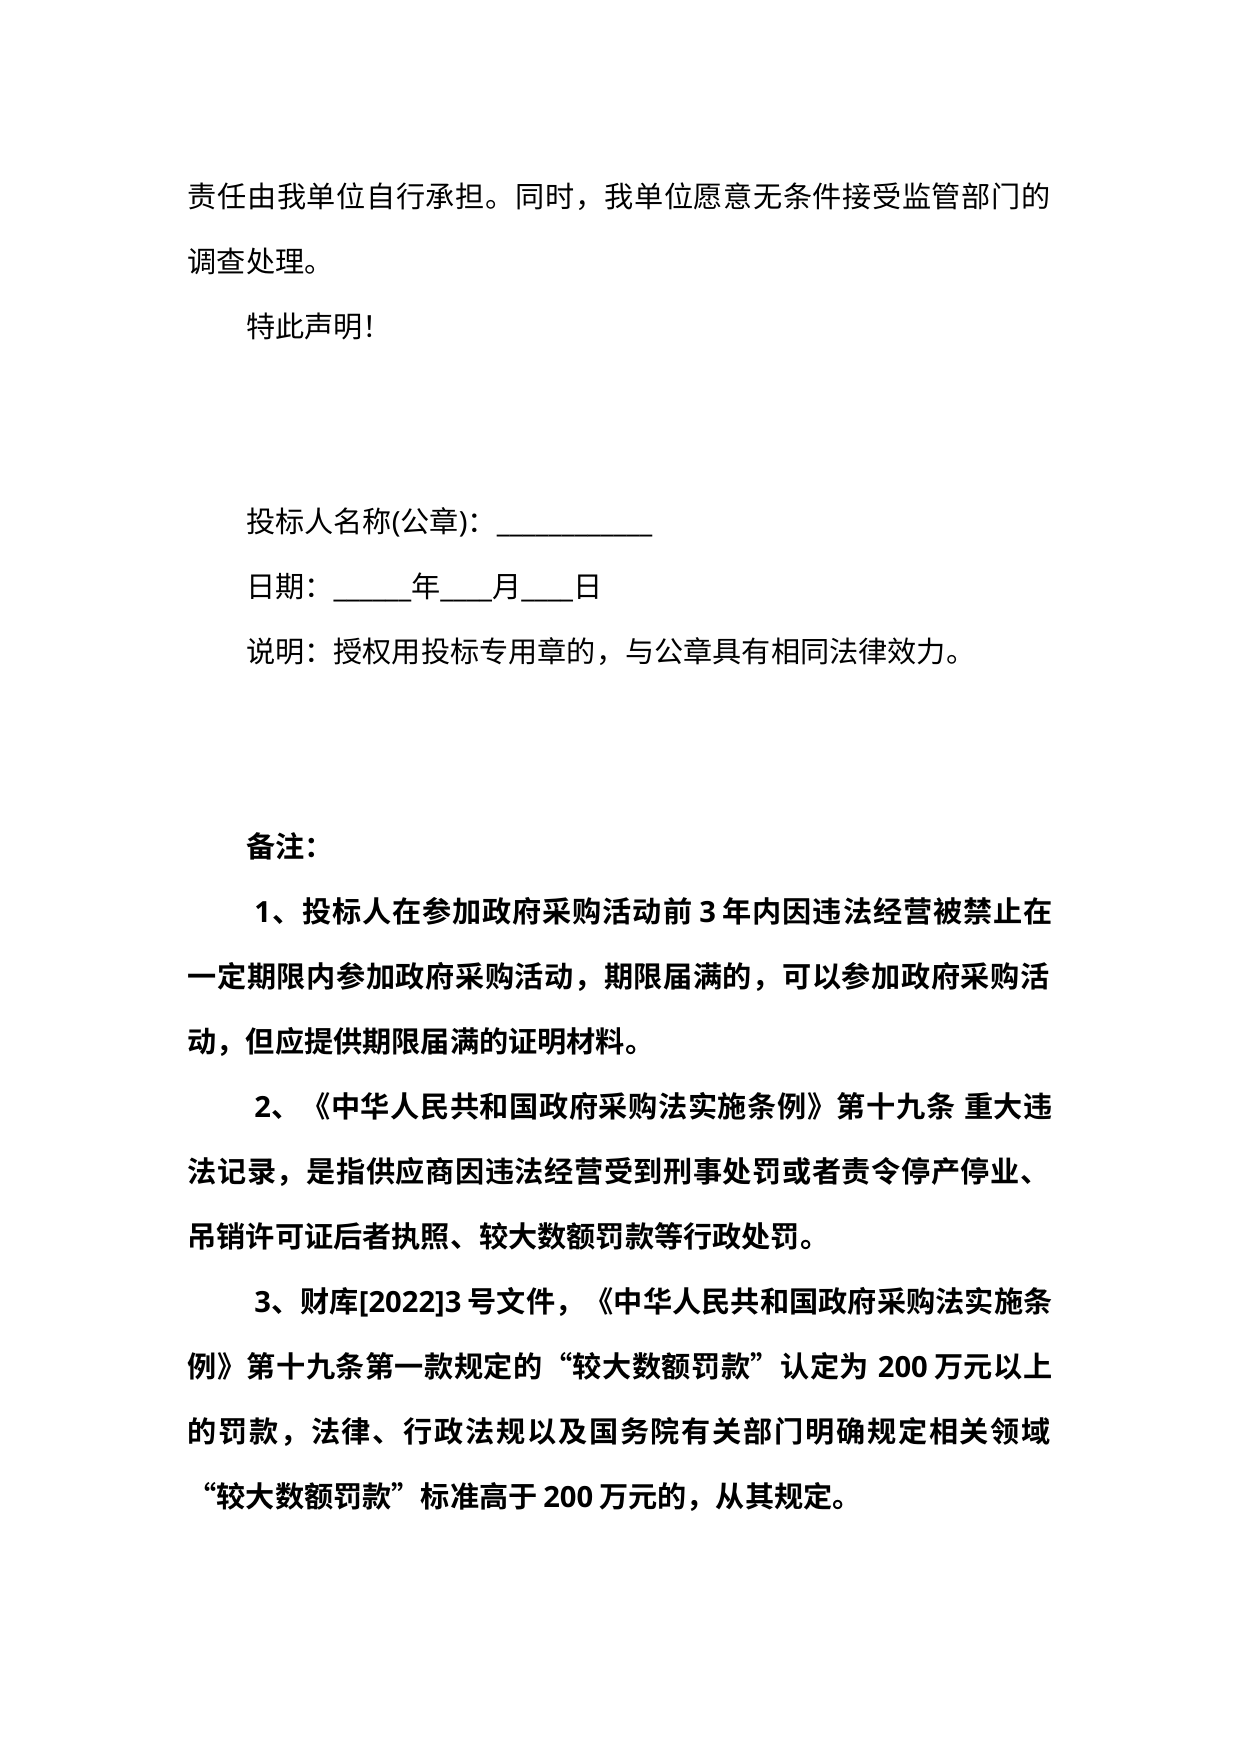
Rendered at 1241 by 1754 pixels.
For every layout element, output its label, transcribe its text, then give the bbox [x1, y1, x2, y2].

text 特此声明！ [187, 292, 1053, 357]
list 3、财库[2022]3号文件，《中华人民共和国政府采购法实施条例》第十九条第一款规定的“较大数额罚款”认定为200万元以上的罚款，法律、行政法规以及国务院有关部门明确规定相关领域“较大数额罚款”标准高于200万元的，从其规定。 [187, 1267, 1053, 1527]
text 备注： [187, 812, 1053, 877]
text 说明：授权用投标专用章的，与公章具有相同法律效力。 [187, 617, 1053, 682]
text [187, 162, 1053, 292]
text 投标人名称(公章)：____________ [187, 487, 1053, 552]
list 2、《中华人民共和国政府采购法实施条例》第十九条 重大违法记录，是指供应商因违法经营受到刑事处罚或者责令停产停业、吊销许可证后者执照、较大数额罚款等行政处罚。 [187, 1072, 1053, 1267]
list 1、投标人在参加政府采购活动前3年内因违法经营被禁止在一定期限内参加政府采购活动，期限届满的，可以参加政府采购活动，但应提供期限届满的证明材料。 [187, 877, 1053, 1072]
text 日期：______年____月____日 [187, 552, 1053, 617]
